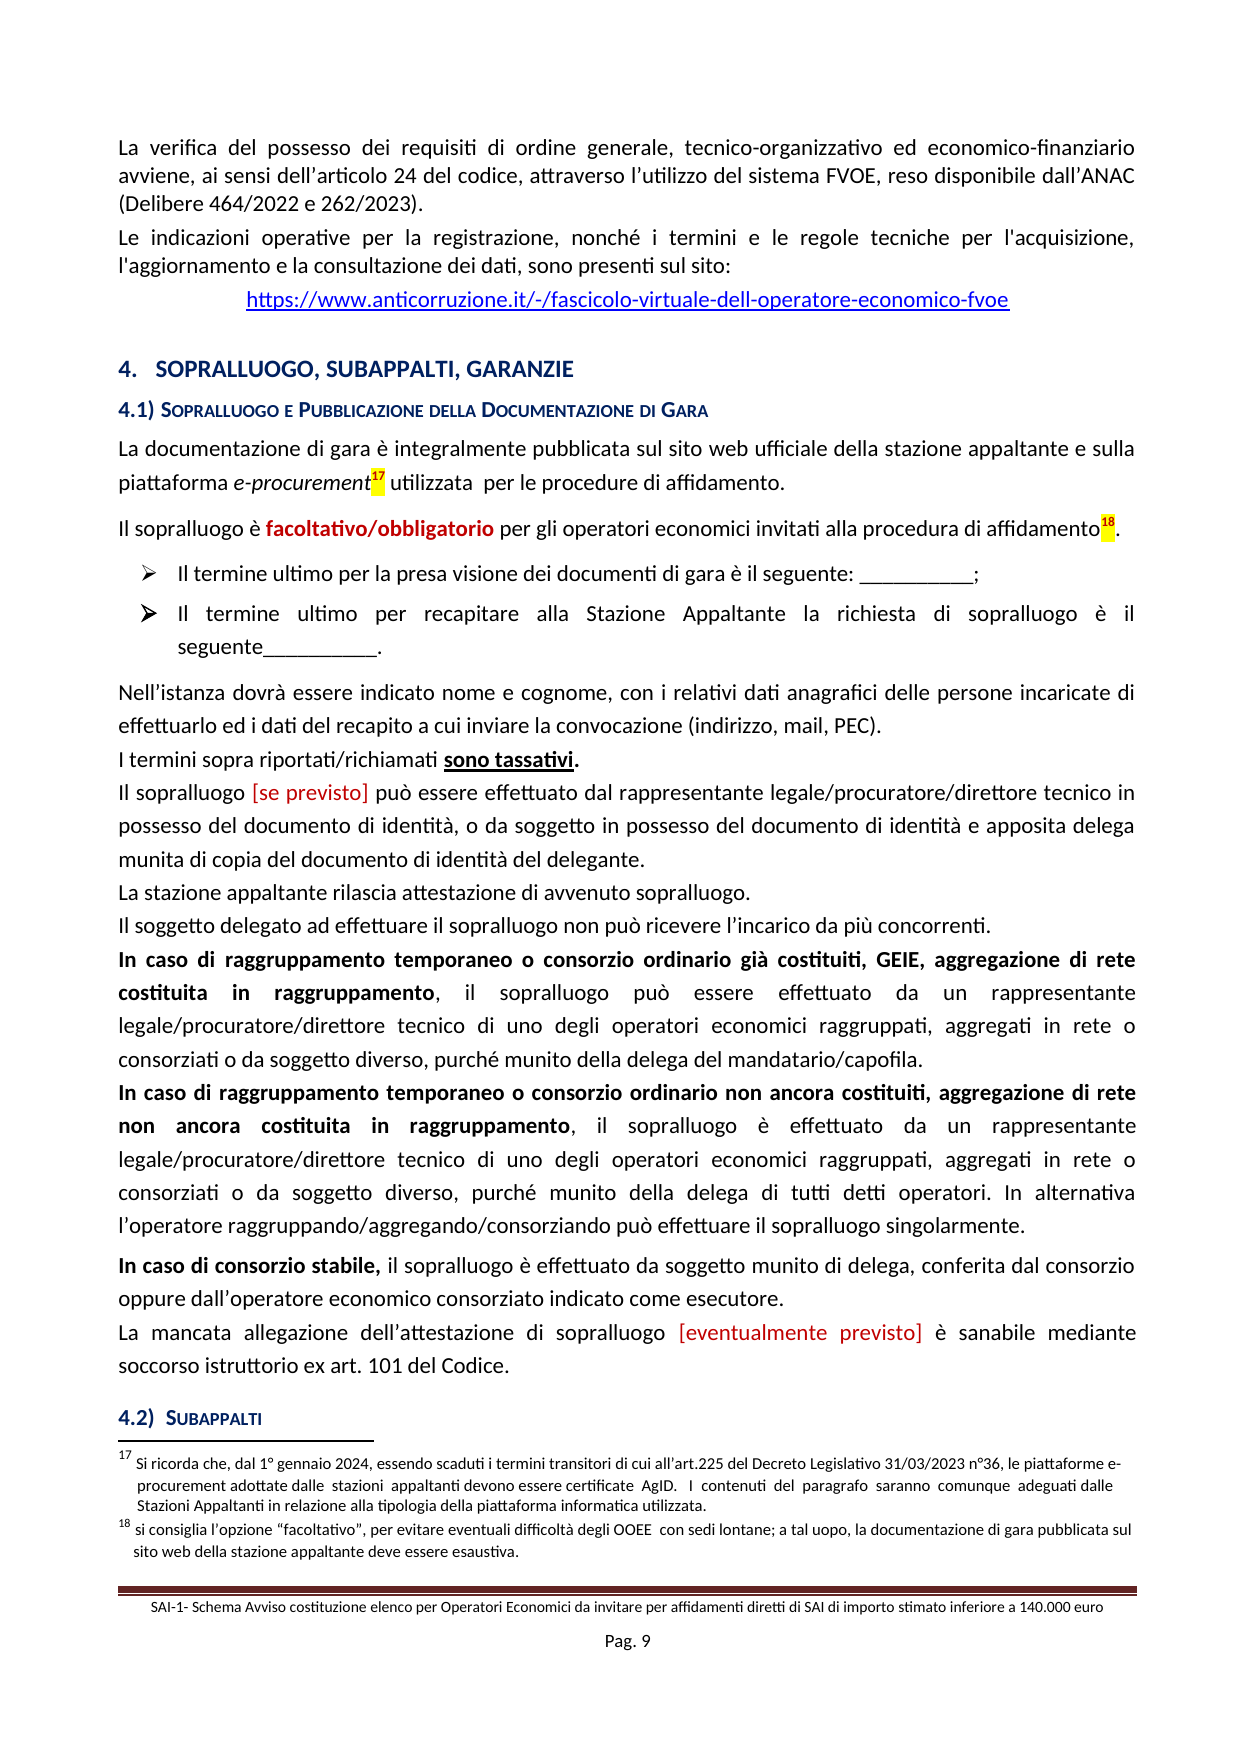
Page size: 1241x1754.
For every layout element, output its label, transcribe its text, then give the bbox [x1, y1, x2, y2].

text In caso di raggruppamento temporaneo o consorzio ordinario non ancora costituiti, aggregazione di rete non ancora costituita in raggruppamento, il sopralluogo è effettuato da un rappresentante legale/procuratore/direttore tecnico di uno degli operatori economici raggruppati, aggregati in rete o consorziati o da soggetto diverso, purché munito della delega di tutti detti operatori. In alternativa l’operatore raggruppando/aggregando/consorziando può effettuare il sopralluogo singolarmente. [118, 1074, 1137, 1241]
text In caso di consorzio stabile, il sopralluogo è effettuato da soggetto munito di delega, conferita dal consorzio oppure dall’operatore economico consorziato indicato come esecutore. [118, 1247, 1137, 1313]
text La verifica del possesso dei requisiti di ordine generale, tecnico-organizzativo ed economico-finanziario avviene, ai sensi dell’articolo 24 del codice, attraverso l’utilizzo del sistema FVOE, reso disponibile dall’ANAC (Delibere 464/2022 e 262/2023). [118, 133, 1137, 217]
text I termini sopra riportati/richiamati sono tassativi. [118, 741, 1137, 774]
text Nell’istanza dovrà essere indicato nome e cognome, con i relativi dati anagrafici delle persone incaricate di effettuarlo ed i dati del recapito a cui inviare la convocazione (indirizzo, mail, PEC). [118, 674, 1137, 741]
list Sopralluogo, subappalti, garanzie [118, 351, 1137, 384]
text Il sopralluogo è facoltativo/obbligatorio per gli operatori economici invitati alla procedura di affidamento. [118, 509, 1137, 543]
text https://www.anticorruzione.it/-/fascicolo-virtuale-dell-operatore-economico-fvoe [118, 285, 1137, 313]
text In caso di raggruppamento temporaneo o consorzio ordinario già costituiti, GEIE, aggregazione di rete costituita in raggruppamento, il sopralluogo può essere effettuato da un rappresentante legale/procuratore/direttore tecnico di uno degli operatori economici raggruppati, aggregati in rete o consorziati o da soggetto diverso, purché munito della delega del mandatario/capofila. [118, 941, 1137, 1074]
text Il sopralluogo [se previsto] può essere effettuato dal rappresentante legale/procuratore/direttore tecnico in possesso del documento di identità, o da soggetto in possesso del documento di identità e apposita delega munita di copia del documento di identità del delegante. [118, 774, 1137, 874]
list Il termine ultimo per la presa visione dei documenti di gara è il seguente: __________; [140, 555, 1137, 588]
text Le indicazioni operative per la registrazione, nonché i termini e le regole tecniche per l'acquisizione, l'aggiornamento e la consultazione dei dati, sono presenti sul sito: [118, 223, 1137, 279]
text Il soggetto delegato ad effettuare il sopralluogo non può ricevere l’incarico da più concorrenti. [118, 907, 1137, 941]
text La documentazione di gara è integralmente pubblicata sul sito web ufficiale della stazione appaltante e sulla piattaforma e-procurement utilizzata per le procedure di affidamento. [118, 430, 1137, 497]
text La stazione appaltante rilascia attestazione di avvenuto sopralluogo. [118, 874, 1137, 907]
list Il termine ultimo per recapitare alla Stazione Appaltante la richiesta di sopralluogo è il seguente__________. [140, 595, 1137, 661]
list Subappalti [118, 1399, 1137, 1432]
text La mancata allegazione dell’attestazione di sopralluogo [eventualmente previsto] è sanabile mediante soccorso istruttorio ex art. 101 del Codice. [118, 1313, 1137, 1380]
list Sopralluogo e Pubblicazione della Documentazione di Gara [118, 391, 1137, 424]
